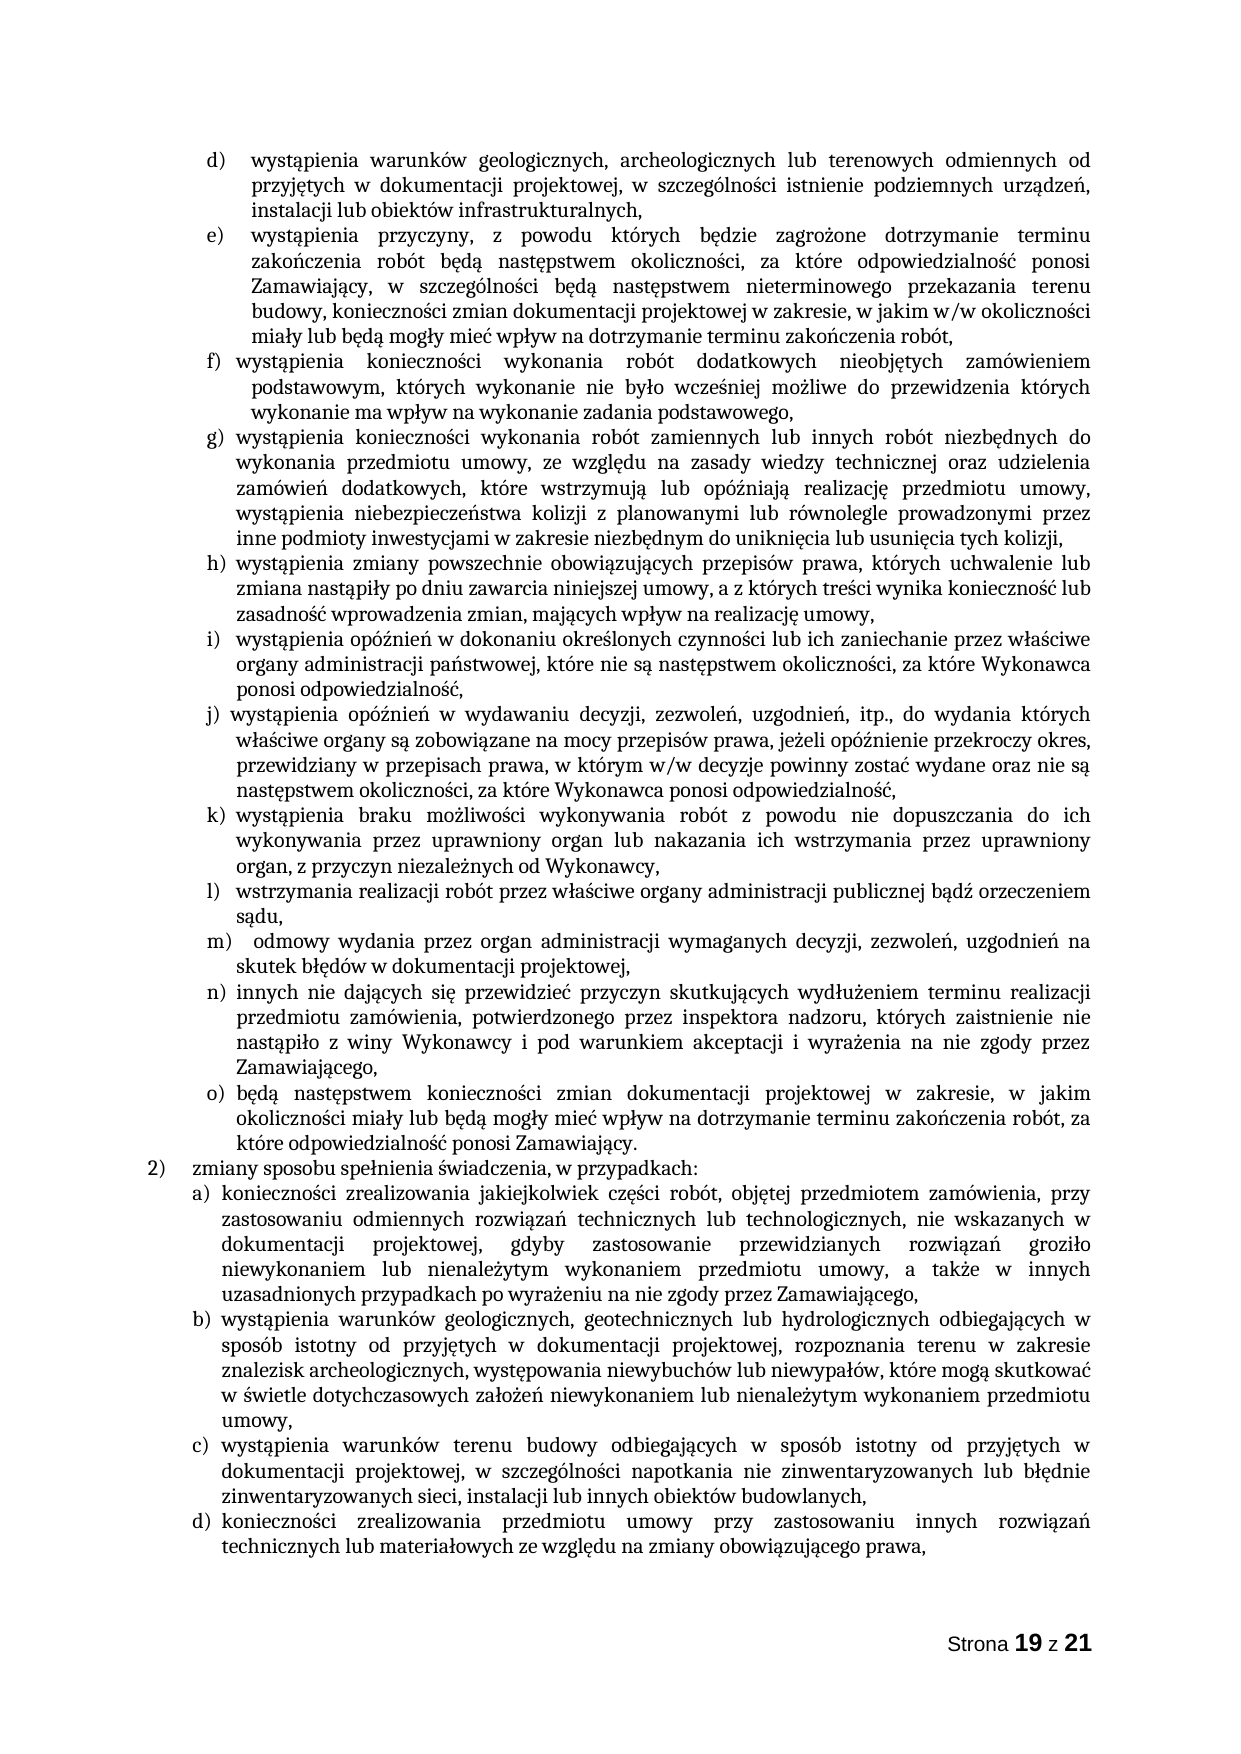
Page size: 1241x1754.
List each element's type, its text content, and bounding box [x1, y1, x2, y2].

list e) wystąpienia przyczyny, z powodu których będzie zagrożone dotrzymanie terminu zakończenia robót będą następstwem okoliczności, za które odpowiedzialność ponosi Zamawiający, w szczególności będą następstwem nieterminowego przekazania terenu budowy, konieczności zmian dokumentacji projektowej w zakresie, w jakim w/w okoliczności miały lub będą mogły mieć wpływ na dotrzymanie terminu zakończenia robót, [207, 223, 1092, 349]
list f) wystąpienia konieczności wykonania robót dodatkowych nieobjętych zamówieniem podstawowym, których wykonanie nie było wcześniej możliwe do przewidzenia których wykonanie ma wpływ na wykonanie zadania podstawowego, [207, 349, 1092, 425]
list j) wystąpienia opóźnień w wydawaniu decyzji, zezwoleń, uzgodnień, itp., do wydania których właściwe organy są zobowiązane na mocy przepisów prawa, jeżeli opóźnienie przekroczy okres, przewidziany w przepisach prawa, w którym w/w decyzje powinny zostać wydane oraz nie są następstwem okoliczności, za które Wykonawca ponosi odpowiedzialność, [207, 702, 1092, 803]
list g) wystąpienia konieczności wykonania robót zamiennych lub innych robót niezbędnych do wykonania przedmiotu umowy, ze względu na zasady wiedzy technicznej oraz udzielenia zamówień dodatkowych, które wstrzymują lub opóźniają realizację przedmiotu umowy, wystąpienia niebezpieczeństwa kolizji z planowanymi lub równolegle prowadzonymi przez inne podmioty inwestycjami w zakresie niezbędnym do uniknięcia lub usunięcia tych kolizji, [207, 425, 1092, 551]
list m) odmowy wydania przez organ administracji wymaganych decyzji, zezwoleń, uzgodnień na skutek błędów w dokumentacji projektowej, [207, 929, 1092, 979]
list a) konieczności zrealizowania jakiejkolwiek części robót, objętej przedmiotem zamówienia, przy zastosowaniu odmiennych rozwiązań technicznych lub technologicznych, nie wskazanych w dokumentacji projektowej, gdyby zastosowanie przewidzianych rozwiązań groziło niewykonaniem lub nienależytym wykonaniem przedmiotu umowy, a także w innych uzasadnionych przypadkach po wyrażeniu na nie zgody przez Zamawiającego, [192, 1181, 1092, 1307]
list o) będą następstwem konieczności zmian dokumentacji projektowej w zakresie, w jakim okoliczności miały lub będą mogły mieć wpływ na dotrzymanie terminu zakończenia robót, za które odpowiedzialność ponosi Zamawiający. [207, 1080, 1092, 1156]
list 2) zmiany sposobu spełnienia świadczenia, w przypadkach: [148, 1156, 1092, 1181]
list d) wystąpienia warunków geologicznych, archeologicznych lub terenowych odmiennych od przyjętych w dokumentacji projektowej, w szczególności istnienie podziemnych urządzeń, instalacji lub obiektów infrastrukturalnych, [207, 148, 1092, 223]
list i) wystąpienia opóźnień w dokonaniu określonych czynności lub ich zaniechanie przez właściwe organy administracji państwowej, które nie są następstwem okoliczności, za które Wykonawca ponosi odpowiedzialność, [207, 627, 1092, 702]
list c) wystąpienia warunków terenu budowy odbiegających w sposób istotny od przyjętych w dokumentacji projektowej, w szczególności napotkania nie zinwentaryzowanych lub błędnie zinwentaryzowanych sieci, instalacji lub innych obiektów budowlanych, [192, 1433, 1092, 1509]
list n) innych nie dających się przewidzieć przyczyn skutkujących wydłużeniem terminu realizacji przedmiotu zamówienia, potwierdzonego przez inspektora nadzoru, których zaistnienie nie nastąpiło z winy Wykonawcy i pod warunkiem akceptacji i wyrażenia na nie zgody przez Zamawiającego, [207, 979, 1092, 1080]
list l) wstrzymania realizacji robót przez właściwe organy administracji publicznej bądź orzeczeniem sądu, [207, 879, 1092, 929]
list k) wystąpienia braku możliwości wykonywania robót z powodu nie dopuszczania do ich wykonywania przez uprawniony organ lub nakazania ich wstrzymania przez uprawniony organ, z przyczyn niezależnych od Wykonawcy, [207, 803, 1092, 879]
list d) konieczności zrealizowania przedmiotu umowy przy zastosowaniu innych rozwiązań technicznych lub materiałowych ze względu na zmiany obowiązującego prawa, [192, 1509, 1092, 1559]
list b) wystąpienia warunków geologicznych, geotechnicznych lub hydrologicznych odbiegających w sposób istotny od przyjętych w dokumentacji projektowej, rozpoznania terenu w zakresie znalezisk archeologicznych, występowania niewybuchów lub niewypałów, które mogą skutkować w świetle dotychczasowych założeń niewykonaniem lub nienależytym wykonaniem przedmiotu umowy, [192, 1307, 1092, 1433]
list h) wystąpienia zmiany powszechnie obowiązujących przepisów prawa, których uchwalenie lub zmiana nastąpiły po dniu zawarcia niniejszej umowy, a z których treści wynika konieczność lub zasadność wprowadzenia zmian, mających wpływ na realizację umowy, [207, 551, 1092, 627]
